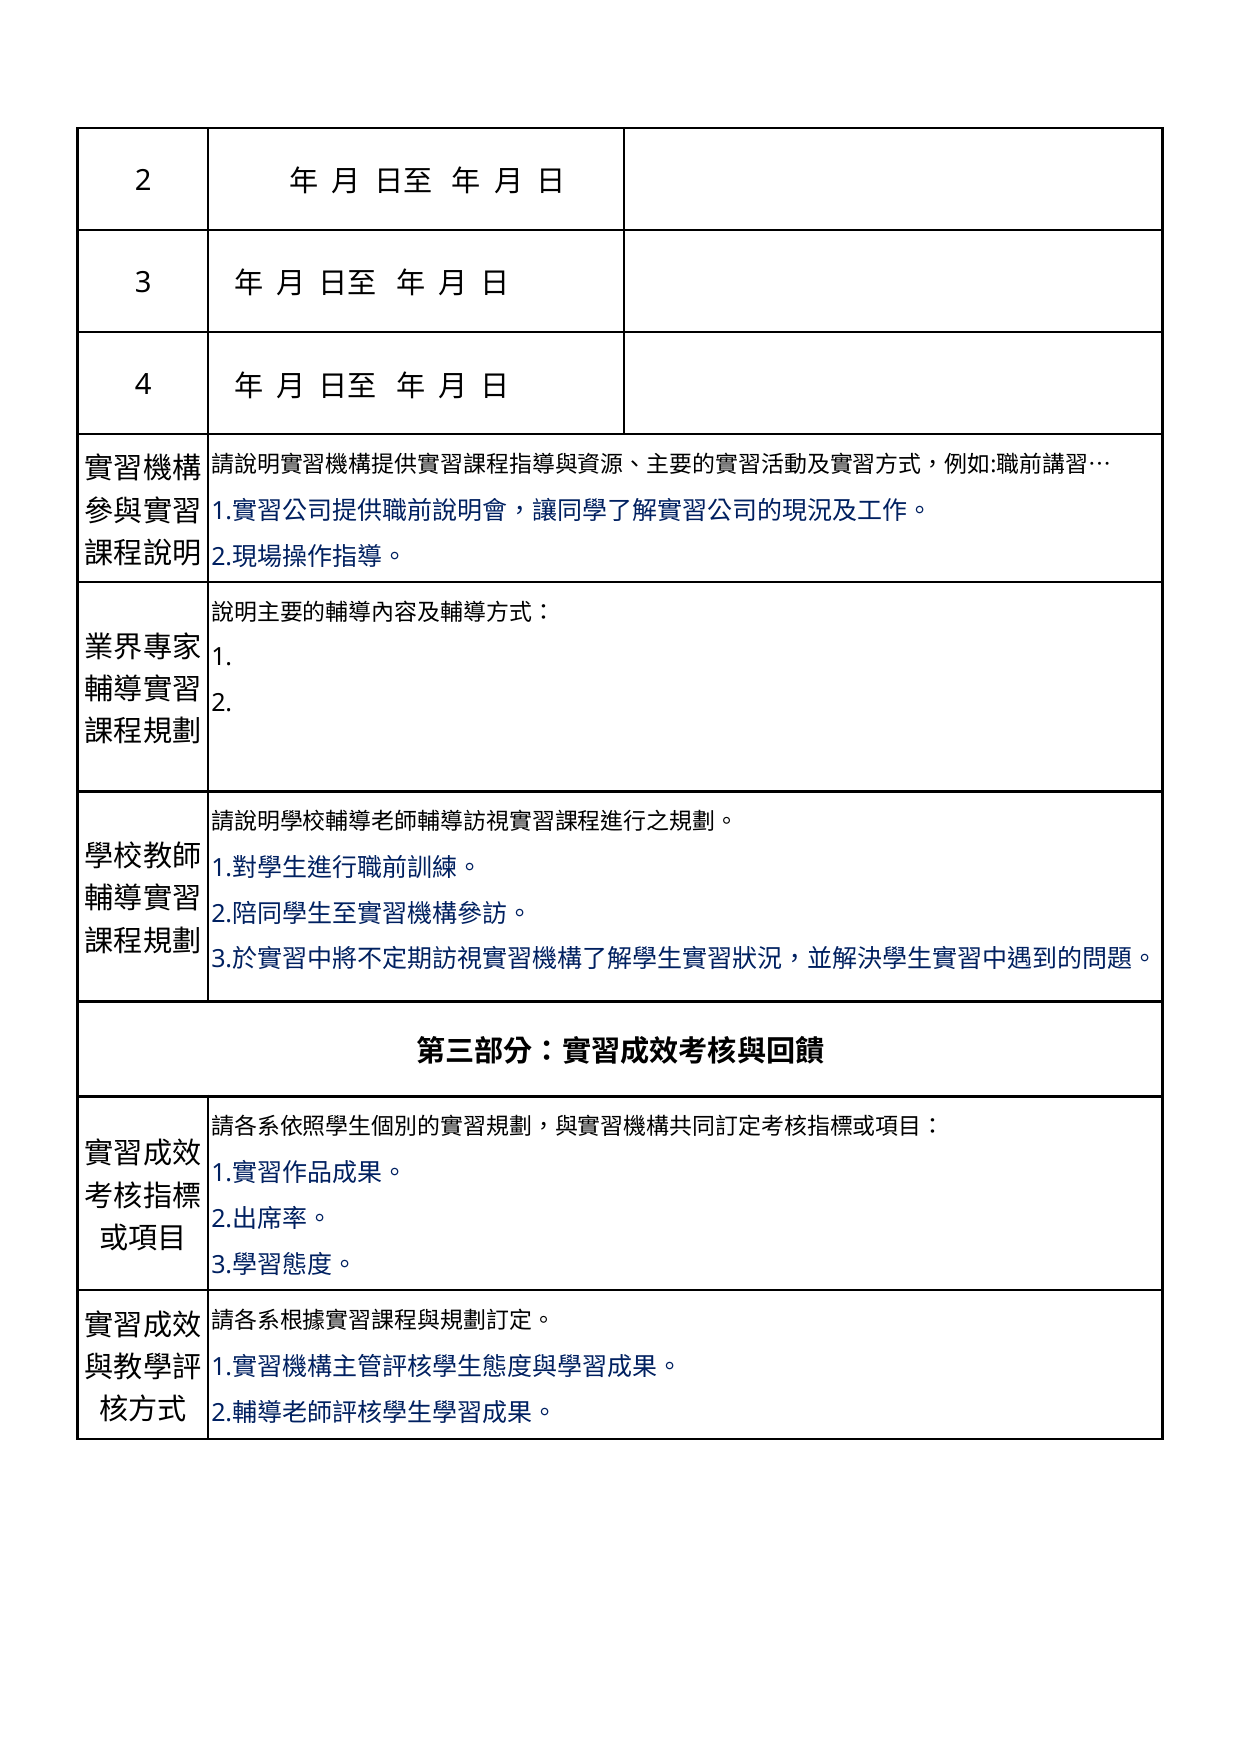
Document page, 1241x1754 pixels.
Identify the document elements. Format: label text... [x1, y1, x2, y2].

table_cell 實習成效考核指標或項目 [79, 1098, 207, 1289]
table_cell 3 [79, 231, 207, 331]
table_cell 請說明學校輔導老師輔導訪視實習課程進行之規劃。 1.對學生進行職前訓練。 2.陪同學生至實習機構參訪。 3.於實習中將不定期訪視實習機構了解學生實習狀況，並解決學生實習中遇到的問題。 [209, 793, 1161, 1000]
table_cell 年 月 日至 年 月 日 [209, 333, 623, 433]
table_cell 2 [79, 129, 207, 229]
table_cell 第三部分：實習成效考核與回饋 [79, 1003, 1161, 1094]
table_cell 年 月 日至 年 月 日 [209, 231, 623, 331]
table_cell 請各系根據實習課程與規劃訂定。 1.實習機構主管評核學生態度與學習成果。 2.輔導老師評核學生學習成果。 [209, 1291, 1161, 1438]
table_cell 說明主要的輔導內容及輔導方式： 1. 2. [209, 583, 1161, 790]
table_cell 實習機構參與實習課程說明 [79, 435, 207, 581]
table_cell 請說明實習機構提供實習課程指導與資源、主要的實習活動及實習方式，例如:職前講習… 1.實習公司提供職前說明會，讓同學了解實習公司的現況及工作。 2.現場操作指導。 [209, 435, 1161, 581]
table_cell 業界專家輔導實習課程規劃 [79, 583, 207, 790]
table_cell 學校教師輔導實習課程規劃 [79, 793, 207, 1000]
table_cell 請各系依照學生個別的實習規劃，與實習機構共同訂定考核指標或項目： 1.實習作品成果。 2.出席率。 3.學習態度。 [209, 1098, 1161, 1289]
table_cell [625, 333, 1161, 433]
table_cell [625, 231, 1161, 331]
table_cell 實習成效與教學評核方式 [79, 1291, 207, 1438]
table_cell [625, 129, 1161, 229]
table_cell 年 月 日至 年 月 日 [209, 129, 623, 229]
table_cell 4 [79, 333, 207, 433]
